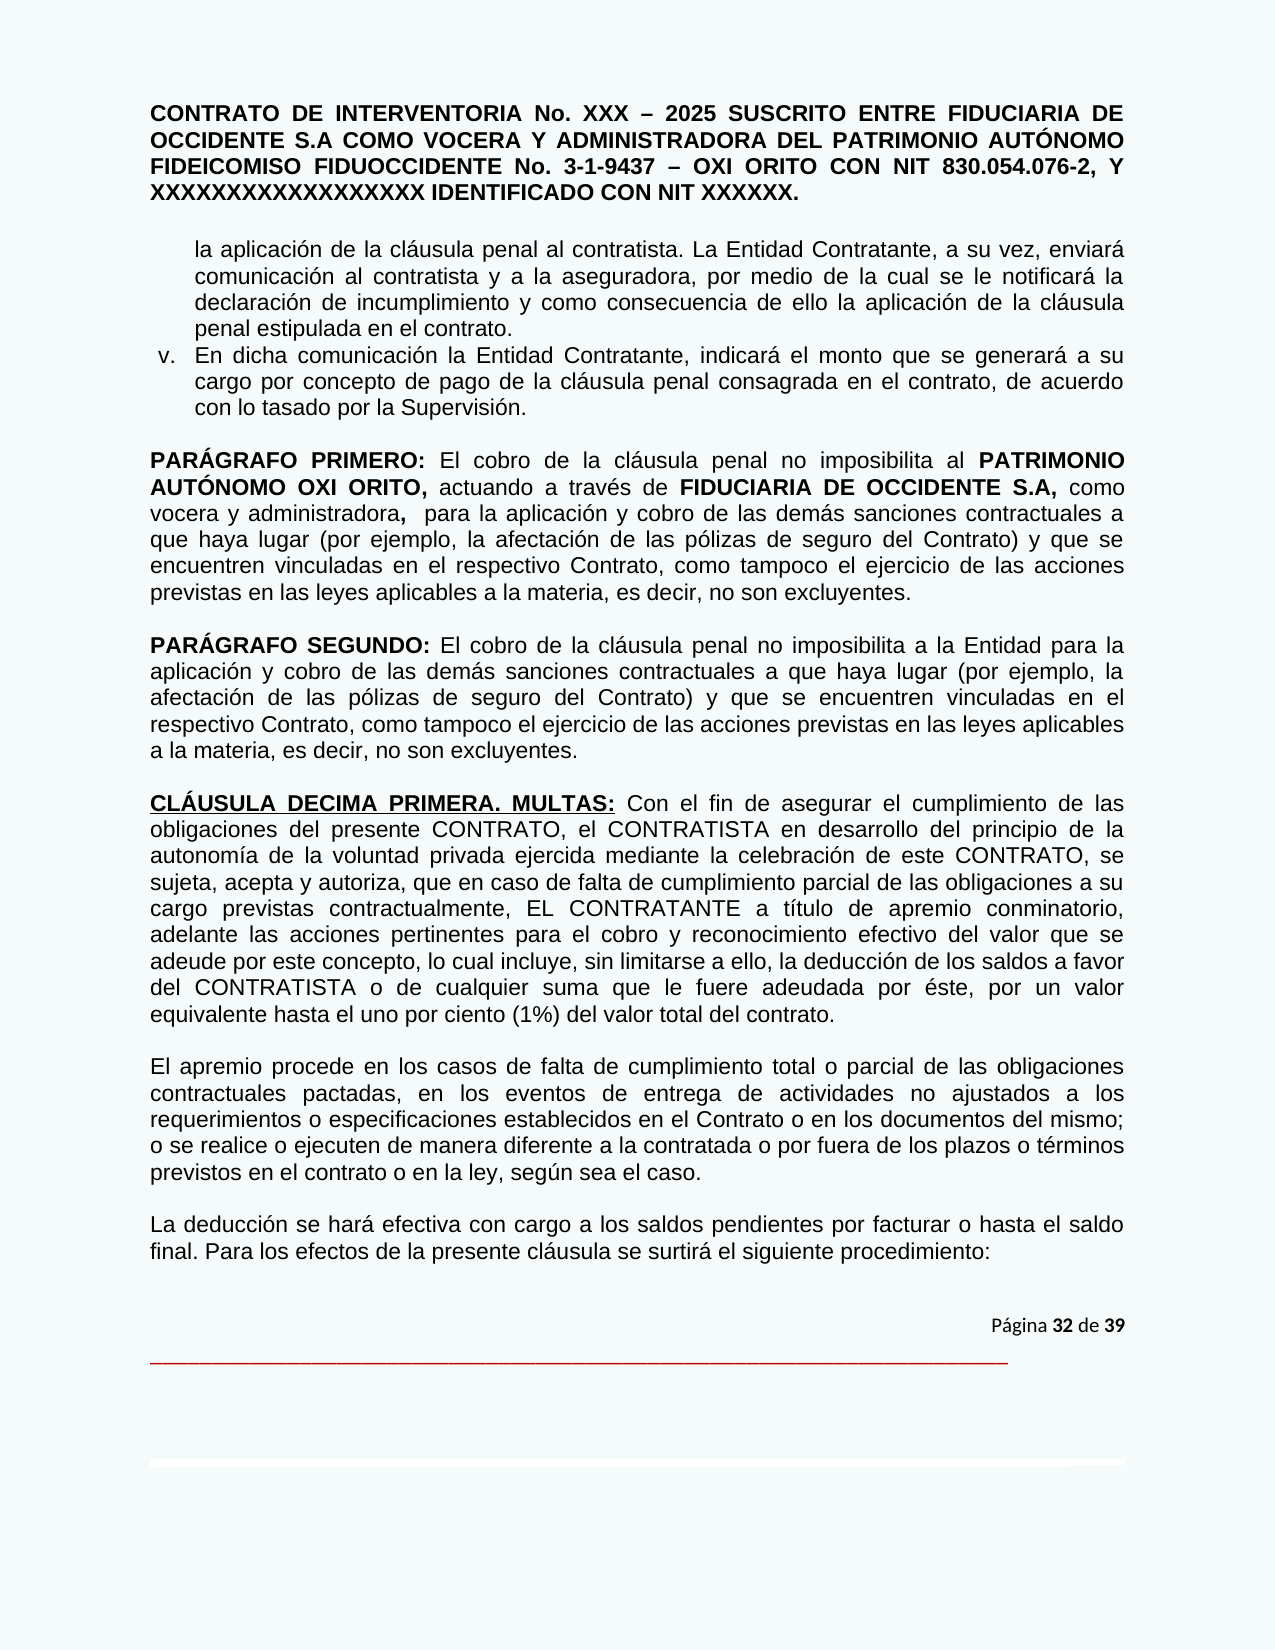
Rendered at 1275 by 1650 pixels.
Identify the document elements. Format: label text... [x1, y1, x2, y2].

text PARÁGRAFO PRIMERO: El cobro de la cláusula penal no imposibilita al PATRIMONIO AUTÓNOMO OXI ORITO, actuando a través de FIDUCIARIA DE OCCIDENTE S.A, como vocera y administradora, para la aplicación y cobro de las demás sanciones contractuales a que haya lugar (por ejemplo, la afectación de las pólizas de seguro del Contrato) y que se encuentren vinculadas en el respectivo Contrato, como tampoco el ejercicio de las acciones previstas en las leyes aplicables a la materia, es decir, no son excluyentes. [150, 447, 1125, 605]
picture [150, 1459, 1125, 1467]
text PARÁGRAFO SEGUNDO: El cobro de la cláusula penal no imposibilita a la Entidad para la aplicación y cobro de las demás sanciones contractuales a que haya lugar (por ejemplo, la afectación de las pólizas de seguro del Contrato) y que se encuentren vinculadas en el respectivo Contrato, como tampoco el ejercicio de las acciones previstas en las leyes aplicables a la materia, es decir, no son excluyentes. [150, 632, 1125, 763]
list En dicha comunicación la Entidad Contratante, indicará el monto que se generará a su cargo por concepto de pago de la cláusula penal consagrada en el contrato, de acuerdo con lo tasado por la Supervisión. [176, 342, 1125, 421]
text CLÁUSULA DECIMA PRIMERA. MULTAS: Con el fin de asegurar el cumplimiento de las obligaciones del presente CONTRATO, el CONTRATISTA en desarrollo del principio de la autonomía de la voluntad privada ejercida mediante la celebración de este CONTRATO, se sujeta, acepta y autoriza, que en caso de falta de cumplimiento parcial de las obligaciones a su cargo previstas contractualmente, EL CONTRATANTE a título de apremio conminatorio, adelante las acciones pertinentes para el cobro y reconocimiento efectivo del valor que se adeude por este concepto, lo cual incluye, sin limitarse a ello, la deducción de los saldos a favor del CONTRATISTA o de cualquier suma que le fuere adeudada por éste, por un valor equivalente hasta el uno por ciento (1%) del valor total del contrato. [150, 790, 1125, 1027]
text El apremio procede en los casos de falta de cumplimiento total o parcial de las obligaciones contractuales pactadas, en los eventos de entrega de actividades no ajustados a los requerimientos o especificaciones establecidos en el Contrato o en los documentos del mismo; o se realice o ejecuten de manera diferente a la contratada o por fuera de los plazos o términos previstos en el contrato o en la ley, según sea el caso. [150, 1053, 1125, 1185]
text La deducción se hará efectiva con cargo a los saldos pendientes por facturar o hasta el saldo final. Para los efectos de la presente cláusula se surtirá el siguiente procedimiento: [150, 1211, 1125, 1264]
